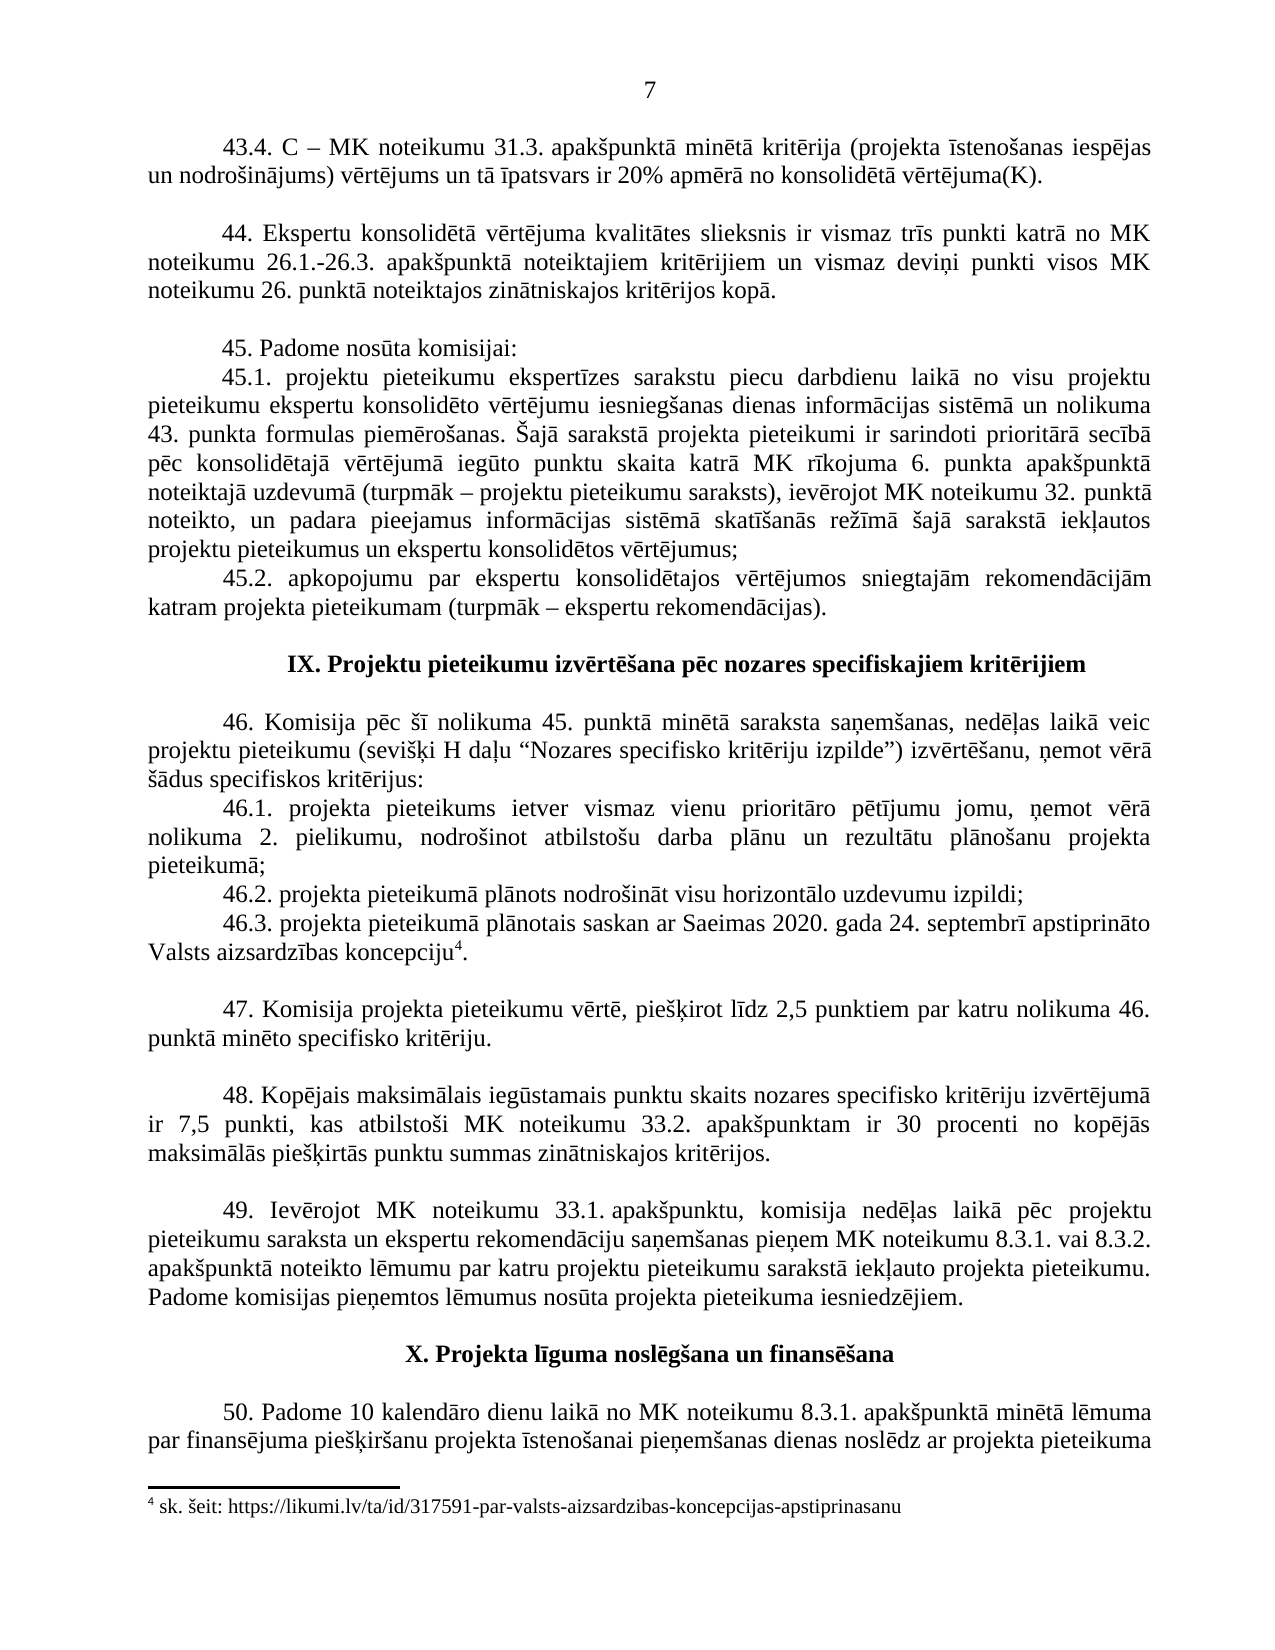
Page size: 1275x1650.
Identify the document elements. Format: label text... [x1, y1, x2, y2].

text 43.4. C – MK noteikumu 31.3. apakšpunktā minētā kritērija (projekta īstenošanas iespējas un nodrošinājums) vērtējums un tā īpatsvars ir 20% apmērā no konsolidētā vērtējuma(K). [148, 132, 1152, 189]
text 47. Komisija projekta pieteikumu vērtē, piešķirot līdz 2,5 punktiem par katru nolikuma 46. punktā minēto specifisko kritēriju. [148, 994, 1152, 1052]
text 49. Ievērojot MK noteikumu 33.1. apakšpunktu, komisija nedēļas laikā pēc projektu pieteikumu saraksta un ekspertu rekomendāciju saņemšanas pieņem MK noteikumu 8.3.1. vai 8.3.2. apakšpunktā noteikto lēmumu par katru projektu pieteikumu sarakstā iekļauto projekta pieteikumu. Padome komisijas pieņemtos lēmumus nosūta projekta pieteikuma iesniedzējiem. [148, 1196, 1152, 1311]
text 45. Padome nosūta komisijai: [148, 333, 1152, 362]
text 46.1. projekta pieteikums ietver vismaz vienu prioritāro pētījumu jomu, ņemot vērā nolikuma 2. pielikumu, nodrošinot atbilstošu darba plānu un rezultātu plānošanu projekta pieteikumā; [148, 793, 1152, 879]
text X. Projekta līguma noslēgšana un finansēšana [148, 1339, 1152, 1368]
text 45.2. apkopojumu par ekspertu konsolidētajos vērtējumos sniegtajām rekomendācijām katram projekta pieteikumam (turpmāk – ekspertu rekomendācijas). [148, 563, 1152, 621]
text 46.3. projekta pieteikumā plānotais saskan ar Saeimas 2020. gada 24. septembrī apstiprināto Valsts aizsardzības koncepciju. [148, 908, 1152, 966]
text 48. Kopējais maksimālais iegūstamais punktu skaits nozares specifisko kritēriju izvērtējumā ir 7,5 punkti, kas atbilstoši MK noteikumu 33.2. apakšpunktam ir 30 procenti no kopējās maksimālās piešķirtās punktu summas zinātniskajos kritērijos. [148, 1081, 1152, 1167]
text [148, 1397, 1152, 1454]
text 44. Ekspertu konsolidētā vērtējuma kvalitātes slieksnis ir vismaz trīs punkti katrā no MK noteikumu 26.1.-26.3. apakšpunktā noteiktajiem kritērijiem un vismaz deviņi punkti visos MK noteikumu 26. punktā noteiktajos zinātniskajos kritērijos kopā. [148, 218, 1152, 304]
text IX. Projektu pieteikumu izvērtēšana pēc nozares specifiskajiem kritērijiem [148, 649, 1152, 678]
text 46. Komisija pēc šī nolikuma 45. punktā minētā saraksta saņemšanas, nedēļas laikā veic projektu pieteikumu (sevišķi H daļu “Nozares specifisko kritēriju izpilde”) izvērtēšanu, ņemot vērā šādus specifiskos kritērijus: [148, 707, 1152, 793]
text 46.2. projekta pieteikumā plānots nodrošināt visu horizontālo uzdevumu izpildi; [148, 879, 1152, 908]
text 45.1. projektu pieteikumu ekspertīzes sarakstu piecu darbdienu laikā no visu projektu pieteikumu ekspertu konsolidēto vērtējumu iesniegšanas dienas informācijas sistēmā un nolikuma 43. punkta formulas piemērošanas. Šajā sarakstā projekta pieteikumi ir sarindoti prioritārā secībā pēc konsolidētajā vērtējumā iegūto punktu skaita katrā MK rīkojuma 6. punkta apakšpunktā noteiktajā uzdevumā (turpmāk – projektu pieteikumu saraksts), ievērojot MK noteikumu 32. punktā noteikto, un padara pieejamus informācijas sistēmā skatīšanās režīmā šajā sarakstā iekļautos projektu pieteikumus un ekspertu konsolidētos vērtējumus; [148, 362, 1152, 563]
